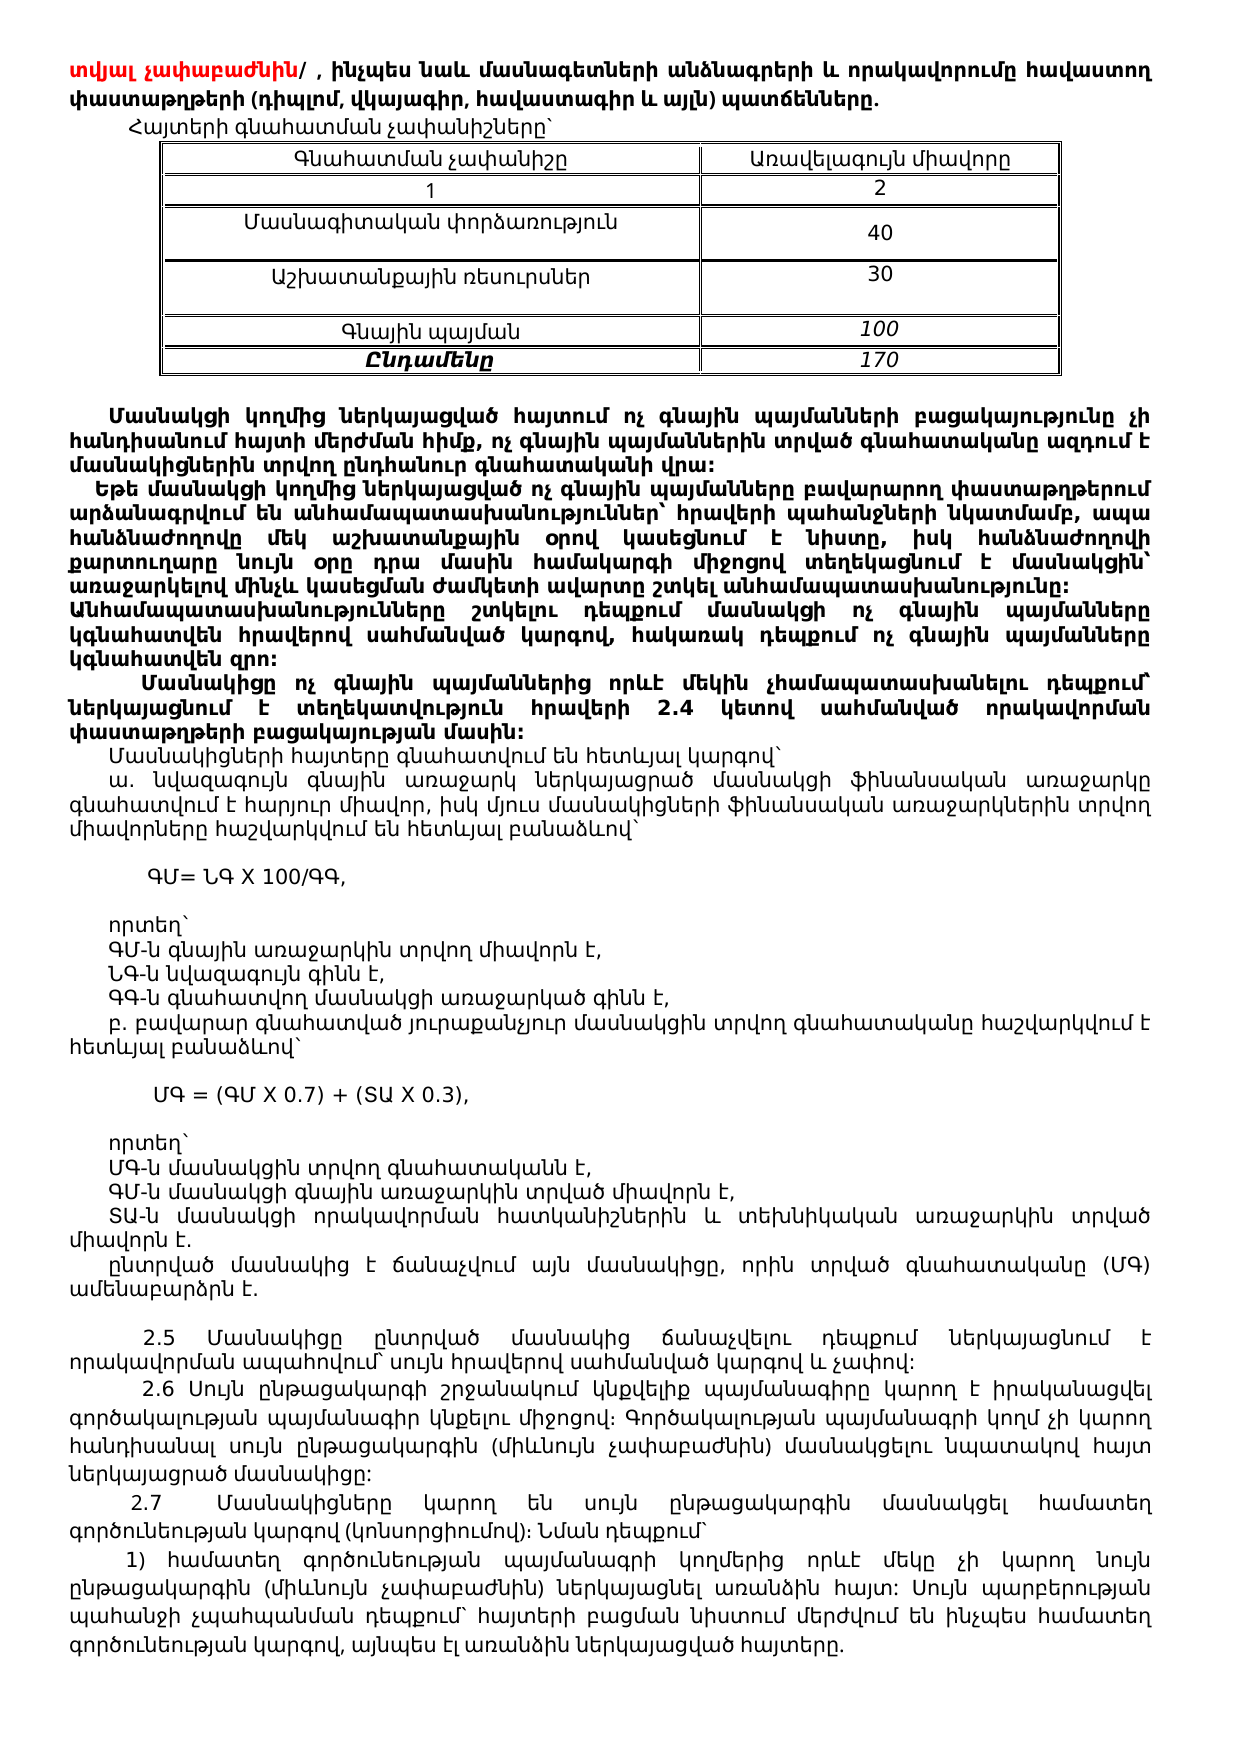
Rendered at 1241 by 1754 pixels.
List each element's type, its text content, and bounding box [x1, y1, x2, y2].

table_cell 1 [163, 173, 699, 204]
text 2.5 Մասնակիցը ընտրված մասնակից ճանաչվելու դեպքում ներկայացնում է որակավորման ապահովում՝ սույն հրավերով սահմանված կարգով և չափով: [69, 1326, 1152, 1374]
text ա. նվազագույն գնային առաջարկ ներկայացրած մասնակցի ֆինանսական առաջարկը գնահատվում է հարյուր միավոր, իսկ մյուս մասնակիցների ֆինանսական առաջարկներին տրվող միավորները հաշվարկվում են հետևյալ բանաձևով` [69, 768, 1152, 841]
text ԳԳ-ն գնահատվող մասնակցի առաջարկած գինն է, [69, 986, 1152, 1011]
text բ. բավարար գնահատված յուրաքանչյուր մասնակցին տրվող գնահատականը հաշվարկվում է հետևյալ բանաձևով` [69, 1011, 1152, 1059]
table_cell 30 [702, 259, 1058, 313]
text ՄԳ = (ԳՄ X 0.7) + (ՏԱ X 0.3), [147, 1083, 1152, 1107]
table_cell 100 [702, 314, 1059, 345]
text ՏԱ-ն մասնակցի որակավորման հատկանիշներին և տեխնիկական առաջարկին տրված միավորն է. [69, 1204, 1152, 1253]
text ՆԳ-ն նվազագույն գինն է, [69, 962, 1152, 986]
text ԳՄ-ն մասնակցի գնային առաջարկին տրված միավորն է, [69, 1180, 1152, 1204]
table_header Գնահատման չափանիշը [163, 144, 701, 172]
table_cell Մասնագիտական փորձառություն [163, 204, 699, 259]
table_cell 170 [701, 345, 1059, 373]
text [69, 56, 1152, 112]
text 1) համատեղ գործունեության պայմանագրի կողմերից որևէ մեկը չի կարող նույն ընթացակարգին (միևնույն չափաբաժնին) ներկայացնել առանձին հայտ: Սույն պարբերության պահանջի չպահպանման դեպքում` հայտերի բացման նիստում մերժվում են ինչպես համատեղ գործունեության կարգով, այնպես էլ առանձին ներկայացված հայտերը. [69, 1545, 1152, 1658]
text 2.6 Սույն ընթացակարգի շրջանակում կնքվելիք պայմանագիրը կարող է իրականացվել գործակալության պայմանագիր կնքելու միջոցով։ Գործակալության պայմանագրի կողմ չի կարող հանդիսանալ սույն ընթացակարգին (միևնույն չափաբաժնին) մասնակցելու նպատակով հայտ ներկայացրած մասնակիցը: [69, 1374, 1152, 1488]
table_cell Աշխատանքային ռեսուրսներ [163, 259, 699, 313]
text Եթե մասնակցի կողմից ներկայացված ոչ գնային պայմանները բավարարող փաստաթղթերում արձանագրվում են անհամապատասխանություններ՝ հրավերի պահանջների նկատմամբ, ապա հանձնաժողովը մեկ աշխատանքային օրով կասեցնում է նիստը, իսկ հանձնաժողովի քարտուղարը նույն օրը դրա մասին համակարգի միջոցով տեղեկացնում է մասնակցին՝ առաջարկելով մինչև կասեցման ժամկետի ավարտը շտկել անհամապատասխանությունը: [69, 477, 1152, 598]
table_cell 2 [702, 173, 1059, 204]
text որտեղ` [69, 1131, 1152, 1156]
text Հայտերի գնահատման չափանիշները` [69, 112, 1152, 141]
text 2.7 Մասնակիցները կարող են սույն ընթացակարգին մասնակցել համատեղ գործունեության կարգով (կոնսորցիումով)։ Նման դեպքում` [69, 1488, 1152, 1545]
table_cell Գնային պայման [163, 314, 699, 345]
table_header Առավելագույն միավորը [701, 144, 1058, 172]
text ԳՄ-ն գնային առաջարկին տրվող միավորն է, [69, 938, 1152, 962]
table_cell 40 [702, 204, 1059, 259]
text Մասնակիցը ոչ գնային պայմաններից որևէ մեկին չհամապատասխանելու դեպքում՝ ներկայացնում է տեղեկատվություն հրավերի 2.4 կետով սահմանված որակավորման փաստաթղթերի բացակայության մասին: [69, 671, 1152, 744]
text Մասնակցի կողմից ներկայացված հայտում ոչ գնային պայմանների բացակայությունը չի հանդիսանում հայտի մերժման հիմք, ոչ գնային պայմաններին տրված գնահատականը ազդում է մասնակիցներին տրվող ընդհանուր գնահատականի վրա: [69, 404, 1152, 477]
text ԳՄ= ՆԳ X 100/ԳԳ, [147, 865, 1152, 889]
text Մասնակիցների հայտերը գնահատվում են հետևյալ կարգով` [69, 744, 1152, 768]
text ընտրված մասնակից է ճանաչվում այն մասնակիցը, որին տրված գնահատականը (ՄԳ) ամենաբարձրն է. [69, 1253, 1152, 1301]
text ՄԳ-ն մասնակցին տրվող գնահատականն է, [69, 1156, 1152, 1180]
text որտեղ` [69, 913, 1152, 938]
table_cell Ընդամենը [163, 345, 701, 373]
text Անհամապատասխանությունները շտկելու դեպքում մասնակցի ոչ գնային պայմանները կգնահատվեն հրավերով սահմանված կարգով, հակառակ դեպքում ոչ գնային պայմանները կգնահատվեն զրո: [69, 598, 1152, 671]
